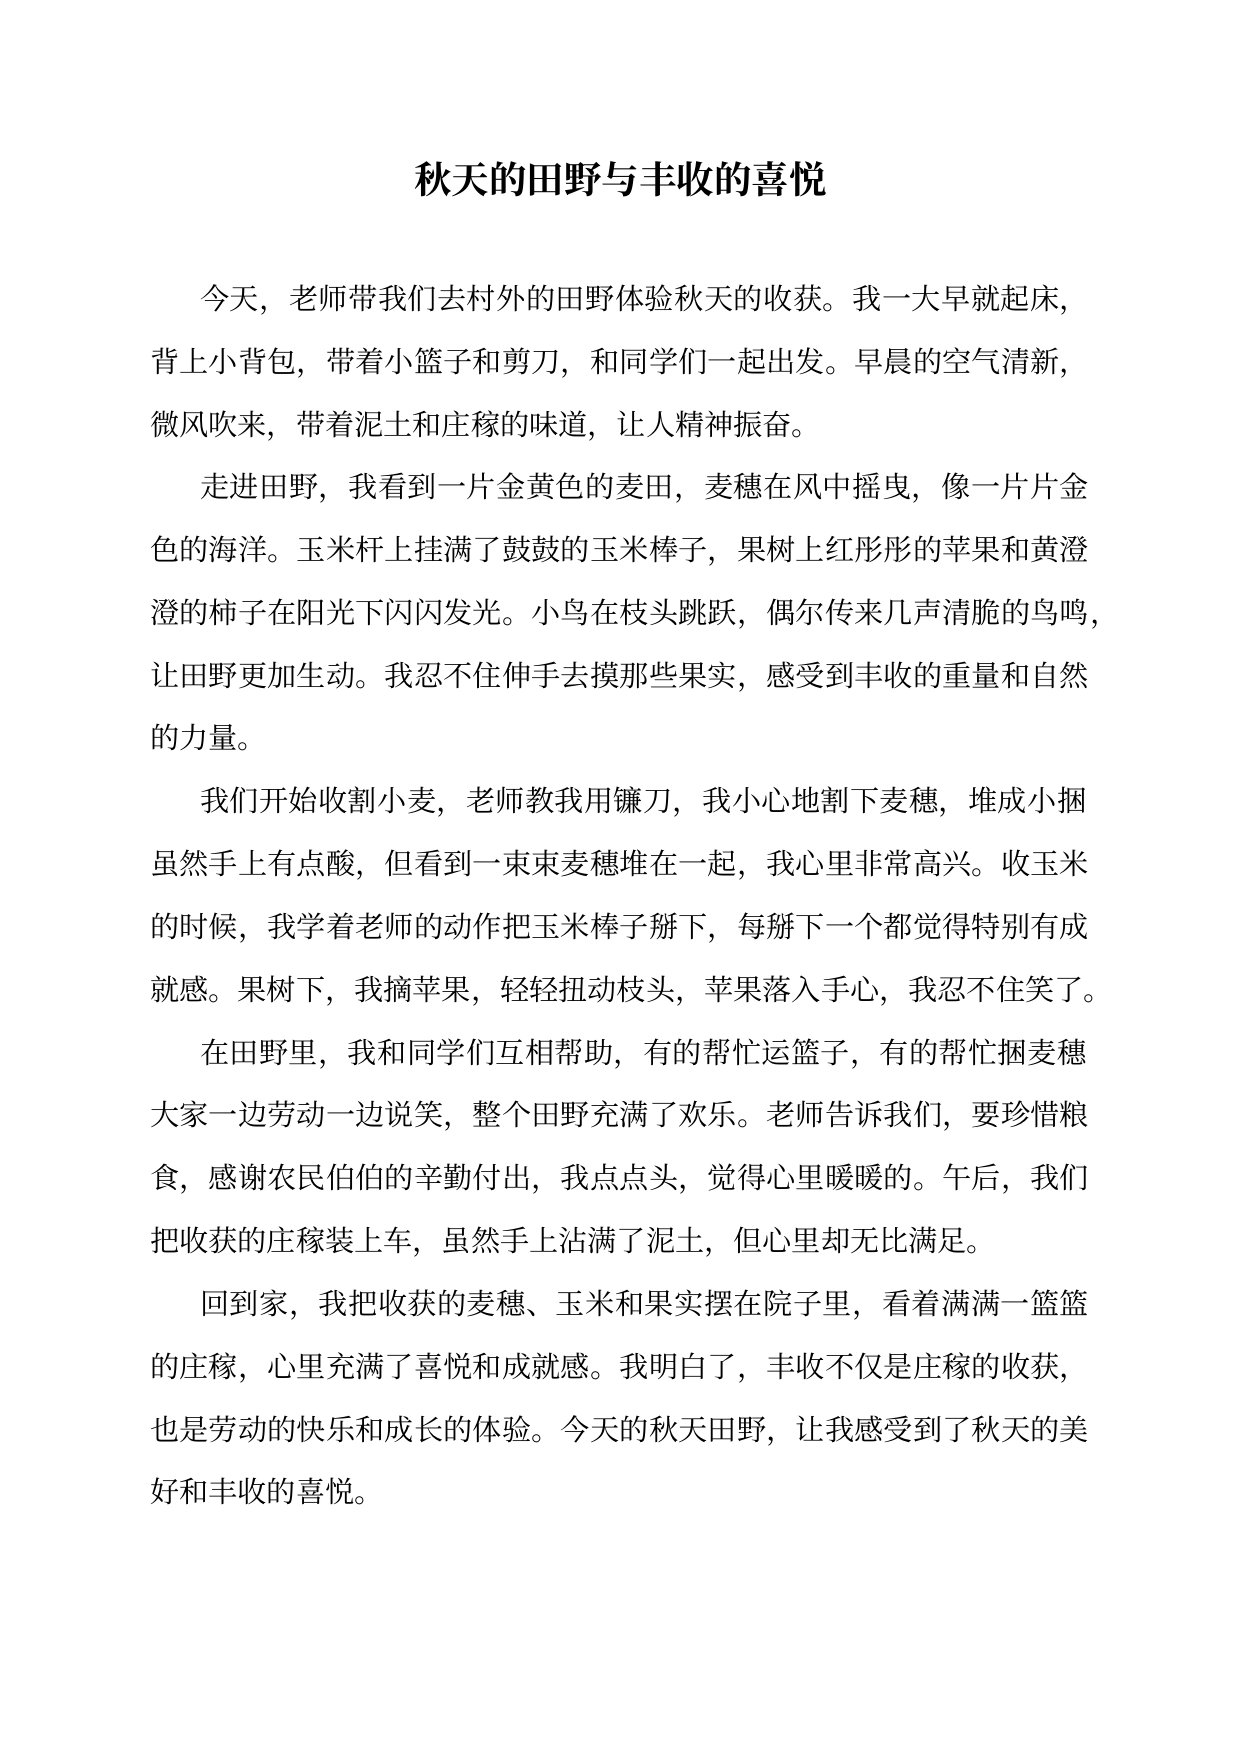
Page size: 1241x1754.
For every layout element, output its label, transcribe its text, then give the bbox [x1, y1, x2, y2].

text 今天，老师带我们去村外的田野体验秋天的收获。我一大早就起床，背上小背包，带着小篮子和剪刀，和同学们一起出发。早晨的空气清新，微风吹来，带着泥土和庄稼的味道，让人精神振奋。 [150, 276, 1090, 443]
text 走进田野，我看到一片金黄色的麦田，麦穗在风中摇曳，像一片片金色的海洋。玉米杆上挂满了鼓鼓的玉米棒子，果树上红彤彤的苹果和黄澄澄的柿子在阳光下闪闪发光。小鸟在枝头跳跃，偶尔传来几声清脆的鸟鸣，让田野更加生动。我忍不住伸手去摸那些果实，感受到丰收的重量和自然的力量。 [150, 464, 1090, 757]
text 在田野里，我和同学们互相帮助，有的帮忙运篮子，有的帮忙捆麦穗。大家一边劳动一边说笑，整个田野充满了欢乐。老师告诉我们，要珍惜粮食，感谢农民伯伯的辛勤付出，我点点头，觉得心里暖暖的。午后，我们把收获的庄稼装上车，虽然手上沾满了泥土，但心里却无比满足。 [150, 1029, 1090, 1260]
text 回到家，我把收获的麦穗、玉米和果实摆在院子里，看着满满一篮篮的庄稼，心里充满了喜悦和成就感。我明白了，丰收不仅是庄稼的收获，也是劳动的快乐和成长的体验。今天的秋天田野，让我感受到了秋天的美好和丰收的喜悦。 [150, 1281, 1090, 1511]
subtitle 秋天的田野与丰收的喜悦 [150, 150, 1090, 204]
text 我们开始收割小麦，老师教我用镰刀，我小心地割下麦穗，堆成小捆。虽然手上有点酸，但看到一束束麦穗堆在一起，我心里非常高兴。收玉米的时候，我学着老师的动作把玉米棒子掰下，每掰下一个都觉得特别有成就感。果树下，我摘苹果，轻轻扭动枝头，苹果落入手心，我忍不住笑了。 [150, 778, 1090, 1008]
